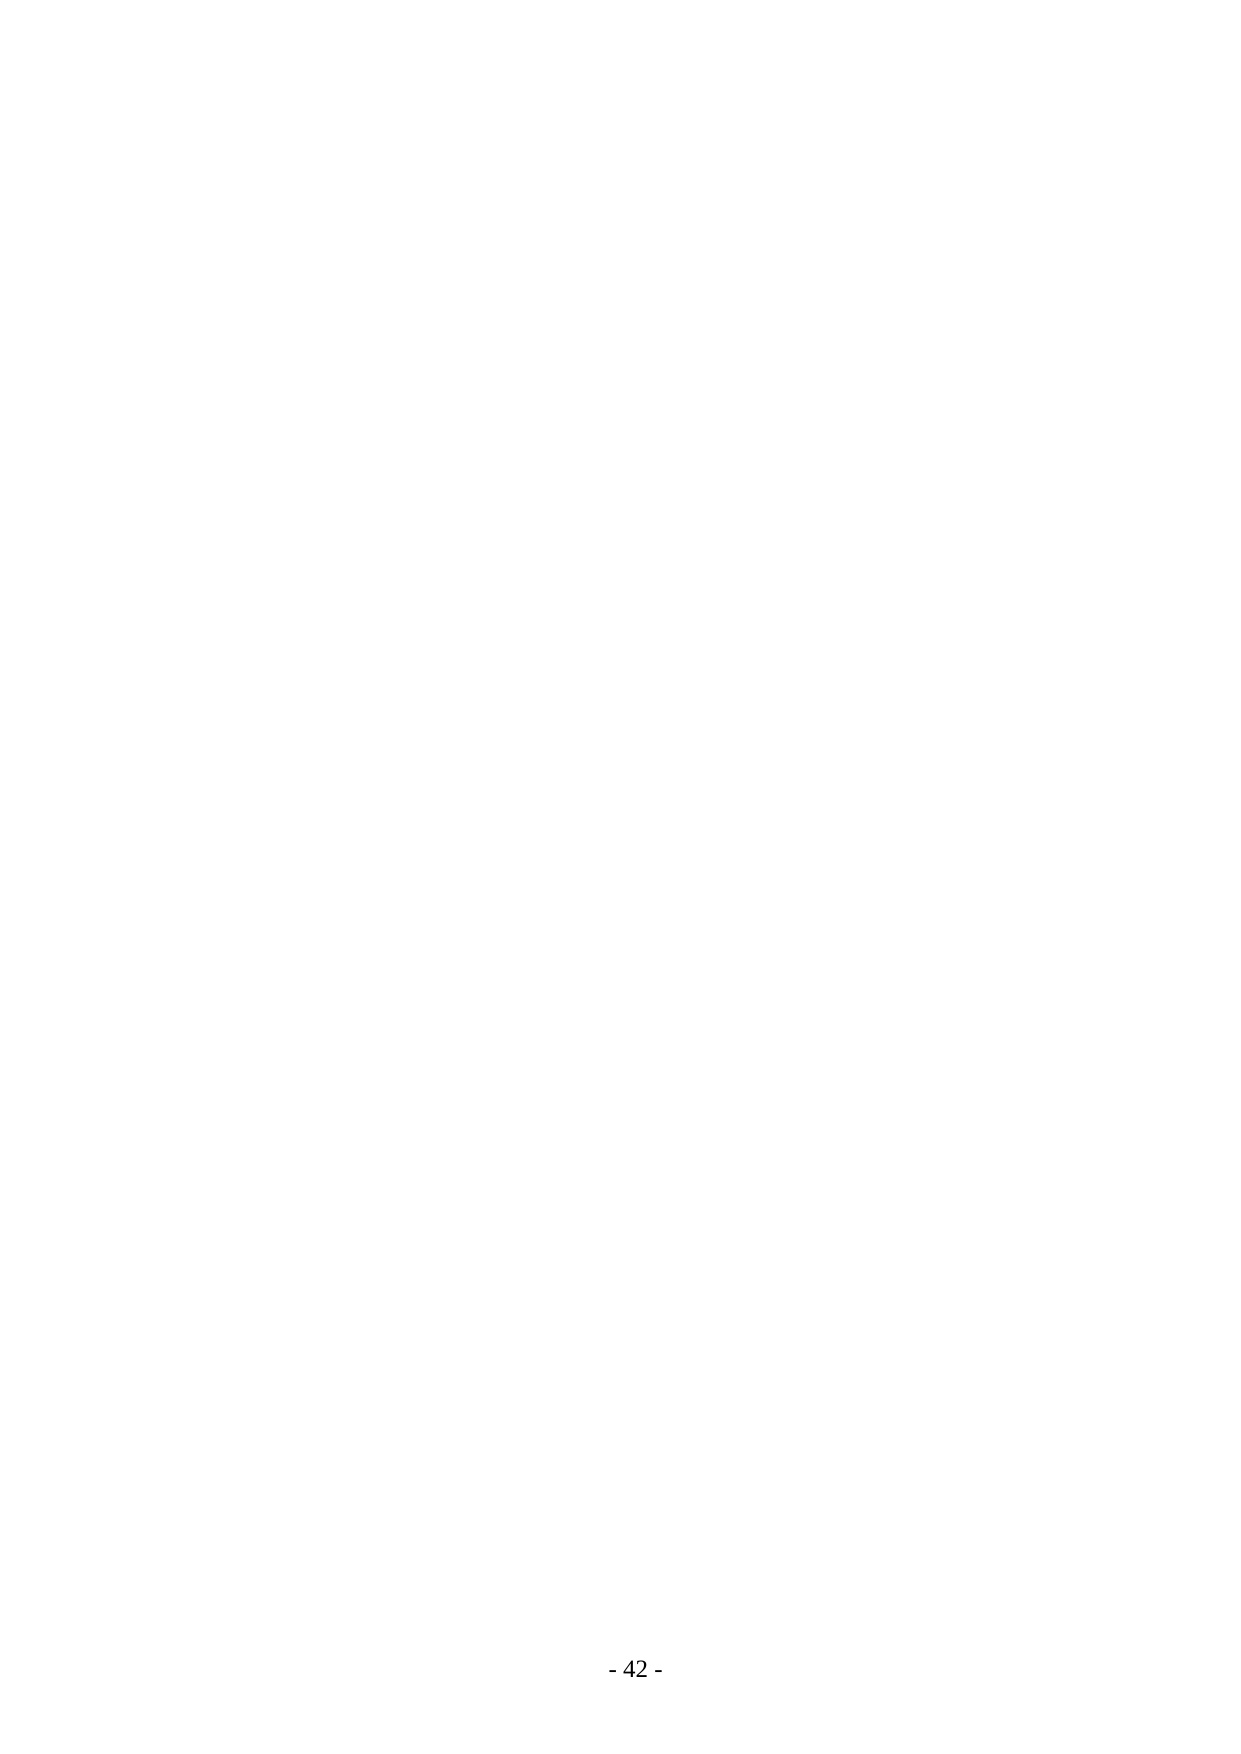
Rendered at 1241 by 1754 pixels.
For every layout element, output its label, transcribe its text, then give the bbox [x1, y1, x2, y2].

text - 42 - [465, 1654, 805, 1683]
